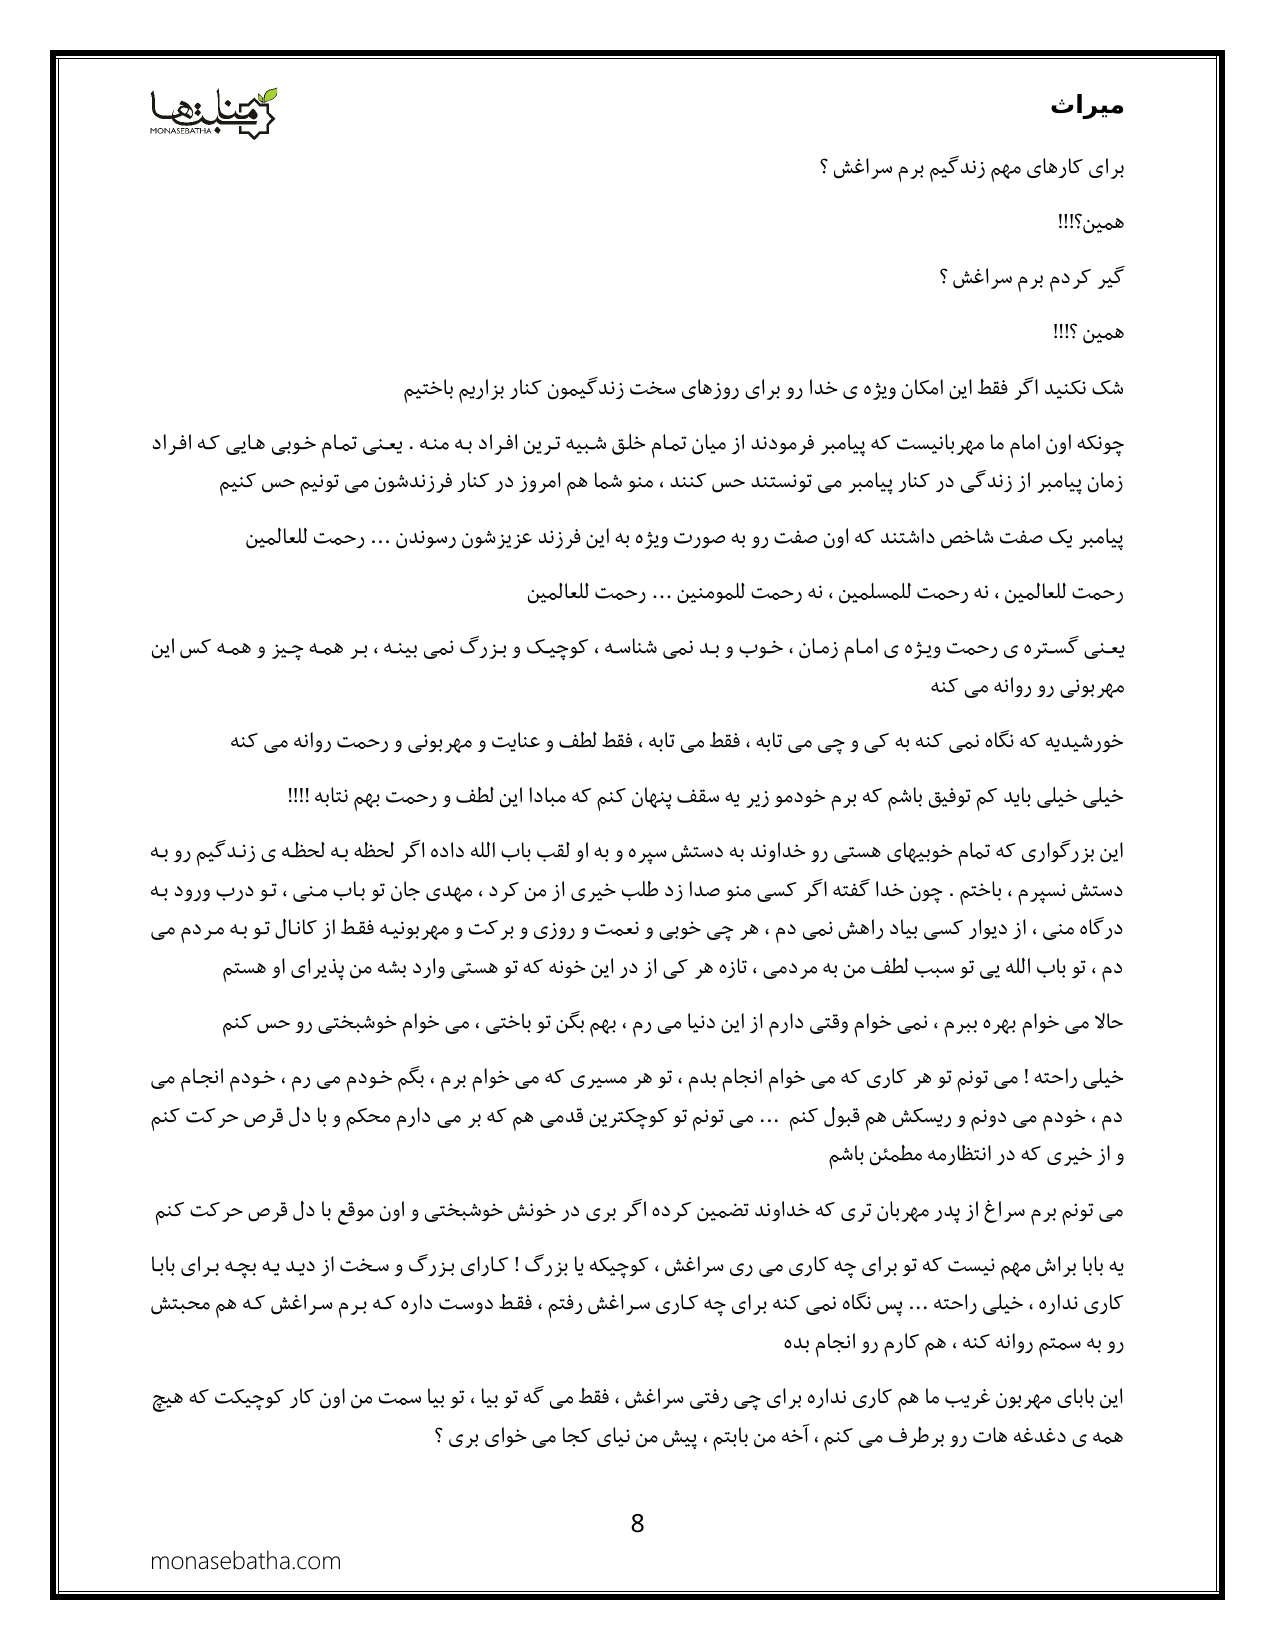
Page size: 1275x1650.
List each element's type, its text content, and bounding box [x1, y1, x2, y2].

text همین؟!!! [150, 205, 1125, 241]
picture [150, 87, 278, 140]
text پیامبر یک صفت شاخص داشتند که اون صفت رو به صورت ویژه به این فرزند عزیزشون رسوندن ... رحمت للعالمین [150, 520, 1125, 556]
text یعنی گستره ی رحمت ویژه ی امام زمان ، خوب و بد نمی شناسه ، کوچیک و بزرگ نمی بینه ، بر همه چیز و همه کس این مهربونی رو روانه می کنه [150, 630, 1125, 704]
text این بزرگواری که تمام خوبیهای هستی رو خداوند به دستش سپره و به او لقب باب الله داده اگر لحظه به لحظه ی زندگیم رو به دستش نسپرم ، باختم . چون خدا گفته اگر کسی منو صدا زد طلب خیری از من کرد ، مهدی جان تو باب منی ، تو درب ورود به درگاه منی ، از دیوار کسی بیاد راهش نمی دم ، هر چی خوبی و نعمت و روزی و برکت و مهربونیه فقط از کانال تو به مردم می دم ، تو باب الله یی تو سبب لطف من به مردمی ، تازه هر کی از در این خونه که تو هستی وارد بشه من پذیرای او هستم [150, 834, 1125, 986]
text حالا می خوام بهره ببرم ، نمی خوام وقتی دارم از این دنیا می رم ، بهم بگن تو باختی ، می خوام خوشبختی رو حس کنم [150, 1005, 1125, 1041]
text همین ؟!!! [150, 316, 1125, 351]
text رحمت للعالمین ، نه رحمت للمسلمین ، نه رحمت للمومنین ... رحمت للعالمین [150, 575, 1125, 611]
text چونکه اون امام ما مهربانیست که پیامبر فرمودند از میان تمام خلق شبیه ترین افراد به منه . یعنی تمام خوبی هایی که افراد زمان پیامبر از زندگی در کنار پیامبر می تونستند حس کنند ، منو شما هم امروز در کنار فرزندشون می تونیم حس کنیم [150, 426, 1125, 500]
text یه بابا براش مهم نیست که تو برای چه کاری می ری سراغش ، کوچیکه یا بزرگ ! کارای بزرگ و سخت از دید یه بچه برای بابا کاری نداره ، خیلی راحته ... پس نگاه نمی کنه برای چه کاری سراغش رفتم ، فقط دوست داره که برم سراغش که هم محبتش رو به سمتم روانه کنه ، هم کارم رو انجام بده [150, 1248, 1125, 1361]
text خیلی راحته ! می تونم تو هر کاری که می خوام انجام بدم ، تو هر مسیری که می خوام برم ، بگم خودم می رم ، خودم انجام می دم ، خودم می دونم و ریسکش هم قبول کنم ... می تونم تو کوچکترین قدمی هم که بر می دارم محکم و با دل قرص حرکت کنم و از خیری که در انتظارمه مطمئن باشم [150, 1060, 1125, 1173]
text خیلی خیلی باید کم توفیق باشم که برم خودمو زیر یه سقف پنهان کنم که مبادا این لطف و رحمت بهم نتابه !!!! [150, 779, 1125, 815]
text گیر کردم برم سراغش ؟ [150, 260, 1125, 296]
text می تونم برم سراغ از پدر مهربان تری که خداوند تضمین کرده اگر بری در خونش خوشبختی و اون موقع با دل قرص حرکت کنم [150, 1193, 1125, 1228]
text خورشیدیه که نگاه نمی کنه به کی و چی می تابه ، فقط می تابه ، فقط لطف و عنایت و مهربونی و رحمت روانه می کنه [150, 724, 1125, 760]
text این بابای مهربون غریب ما هم کاری نداره برای چی رفتی سراغش ، فقط می گه تو بیا ، تو بیا سمت من اون کار کوچیکت که هیچ همه ی دغدغه هات رو برطرف می کنم ، آخه من بابتم ، پیش من نیای کجا می خوای بری ؟ [150, 1380, 1125, 1454]
text برای کارهای مهم زندگیم برم سراغش ؟ [150, 150, 1125, 186]
text شک نکنید اگر فقط این امکان ویژه ی خدا رو برای روزهای سخت زندگیمون کنار بزاریم باختیم [150, 371, 1125, 407]
